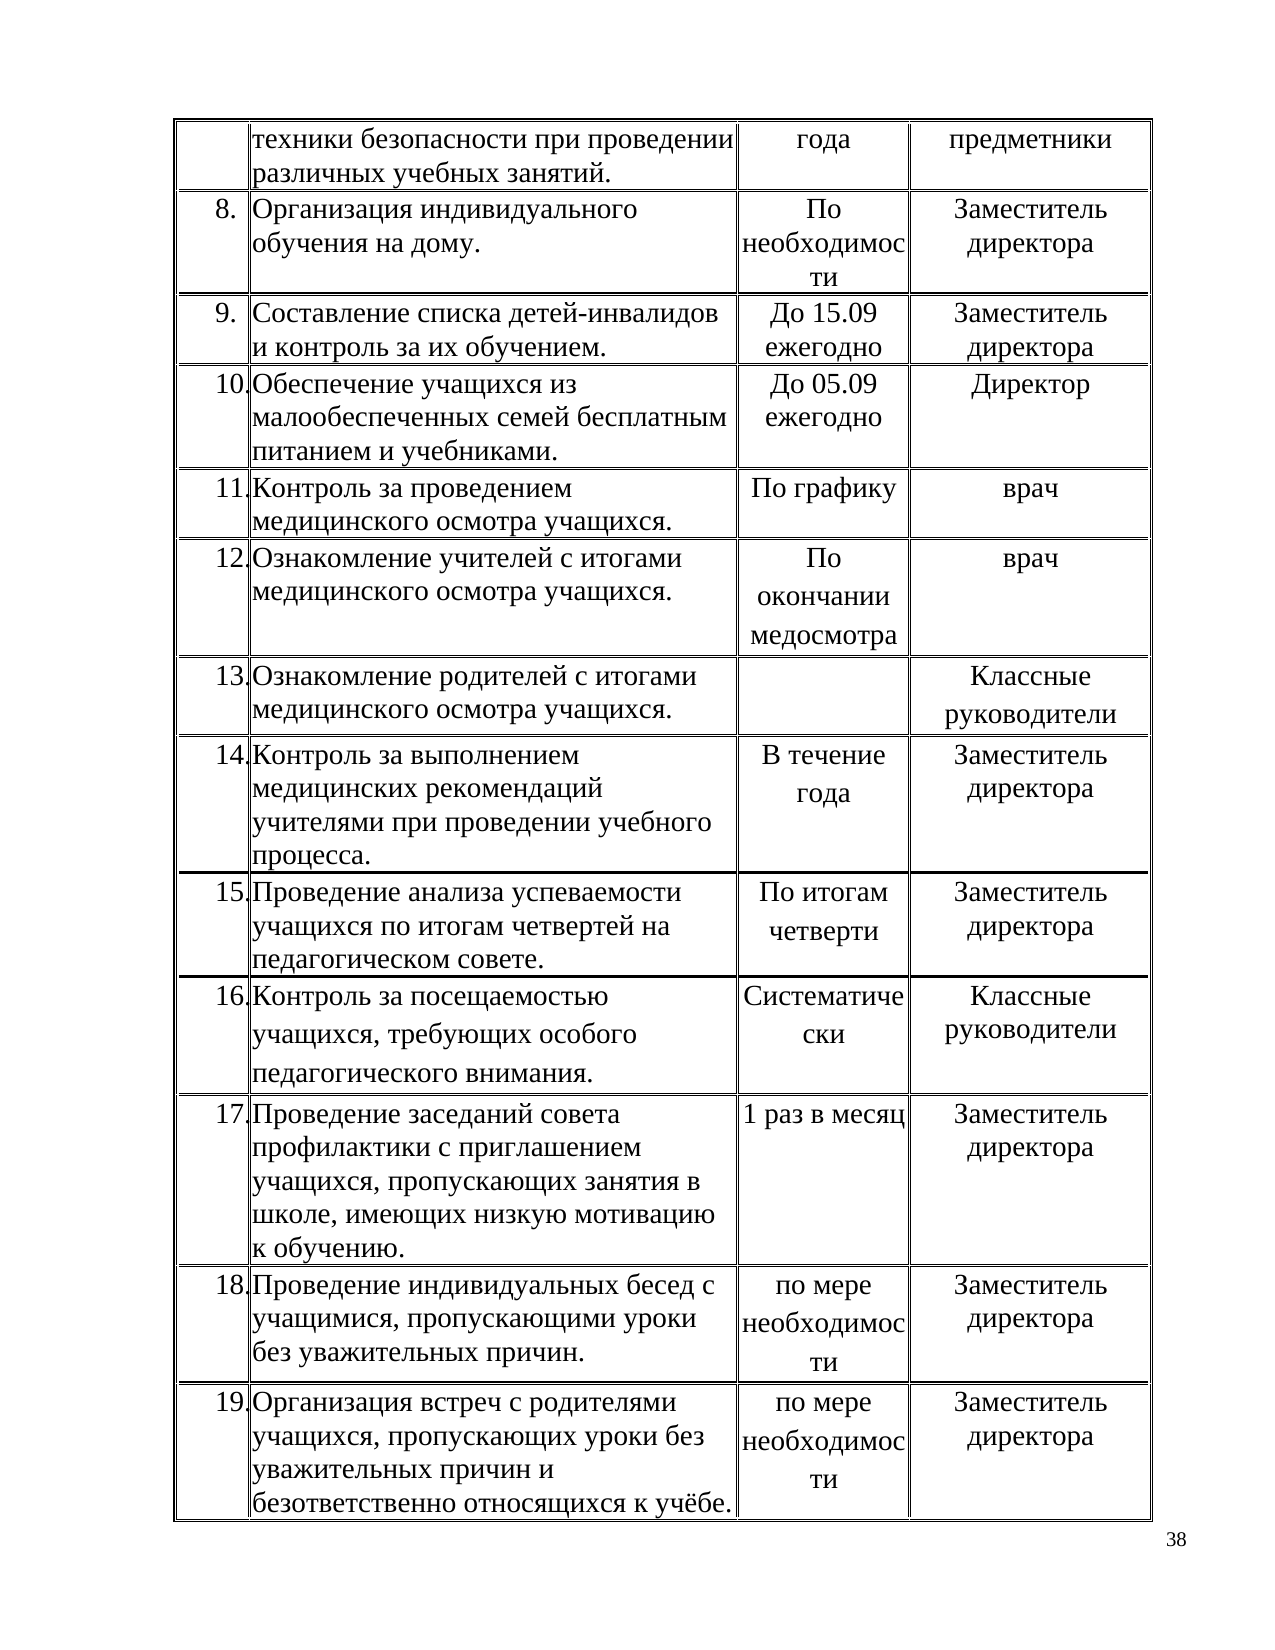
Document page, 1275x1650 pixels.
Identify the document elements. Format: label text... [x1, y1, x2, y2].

table_cell [177, 189, 248, 292]
table_cell [175, 363, 249, 466]
table_cell Составление списка детей-инвалидов и контроль за их обучением. [251, 296, 736, 363]
table_cell [177, 655, 248, 734]
table_cell [177, 1264, 248, 1381]
table_cell Классные руководители [911, 975, 1150, 1093]
table_cell Заместитель директора [910, 1381, 1150, 1519]
table_cell Контроль за проведением медицинского осмотра учащихся. [251, 470, 736, 537]
table_cell врач [910, 537, 1151, 654]
table_cell Заместитель директора [910, 1093, 1151, 1263]
table_cell До 05.09 ежегодно [739, 366, 908, 466]
table_cell Заместитель директора [911, 1264, 1150, 1381]
table_cell Директор [910, 363, 1151, 466]
table_cell Классные руководители [911, 655, 1150, 734]
table_cell врач [911, 466, 1150, 537]
table_cell Учителя-предметники [910, 122, 1150, 188]
table_cell По окончании медосмотра [739, 540, 908, 654]
table_cell [175, 734, 249, 871]
table_cell Проведение заседаний совета профилактики с приглашением учащихся, пропускающих занятия в школе, имеющих низкую мотивацию к обучению. [251, 1096, 736, 1263]
table_cell [177, 122, 249, 188]
table_cell Организация индивидуального обучения на дому. [251, 192, 736, 292]
table_cell Проведение анализа успеваемости учащихся по итогам четвертей на педагогическом совете. [251, 874, 736, 975]
table_cell По необходимости [739, 192, 908, 292]
table_cell [177, 466, 248, 537]
table_cell [177, 292, 248, 363]
table_cell В течение года [739, 737, 908, 871]
table_cell Контроль за посещаемостью учащихся, требующих особого педагогического внимания. [251, 978, 736, 1093]
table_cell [250, 122, 737, 188]
table_cell [177, 975, 248, 1093]
table_cell Проведение индивидуальных бесед с учащимися, пропускающими уроки без уважительных причин. [251, 1267, 736, 1381]
table_cell [739, 658, 908, 734]
table_cell Заместитель директора [910, 734, 1151, 871]
table_cell До 15.09 ежегодно [739, 296, 908, 363]
table_cell Заместитель директора [911, 292, 1150, 363]
table_cell Ознакомление учителей с итогами медицинского осмотра учащихся. [251, 540, 736, 654]
table_cell По графику [739, 470, 908, 537]
table_cell Ознакомление родителей с итогами медицинского осмотра учащихся. [251, 658, 736, 734]
table_cell в течение года [738, 122, 910, 188]
table_cell Заместитель директора [911, 189, 1150, 292]
table_cell по мере необходимости [739, 1267, 908, 1381]
table_cell [177, 871, 248, 975]
table_cell Обеспечение учащихся из малообеспеченных семей бесплатным питанием и учебниками. [251, 366, 736, 466]
table_cell Контроль за выполнением медицинских рекомендаций учителями при проведении учебного процесса. [251, 737, 736, 871]
table_cell [175, 537, 249, 654]
table_cell Организация встреч с родителями учащихся, пропускающих уроки без уважительных причин и безответственно относящихся к учёбе. [250, 1385, 737, 1519]
table_cell Заместитель директора [911, 871, 1150, 975]
table_cell Систематически [739, 978, 908, 1093]
table_cell [175, 1093, 249, 1263]
table_cell 1 раз в месяц [739, 1096, 908, 1263]
table_cell По итогам четверти [739, 874, 908, 975]
table_cell по мере необходимости [738, 1385, 910, 1519]
table_cell [177, 1381, 249, 1519]
